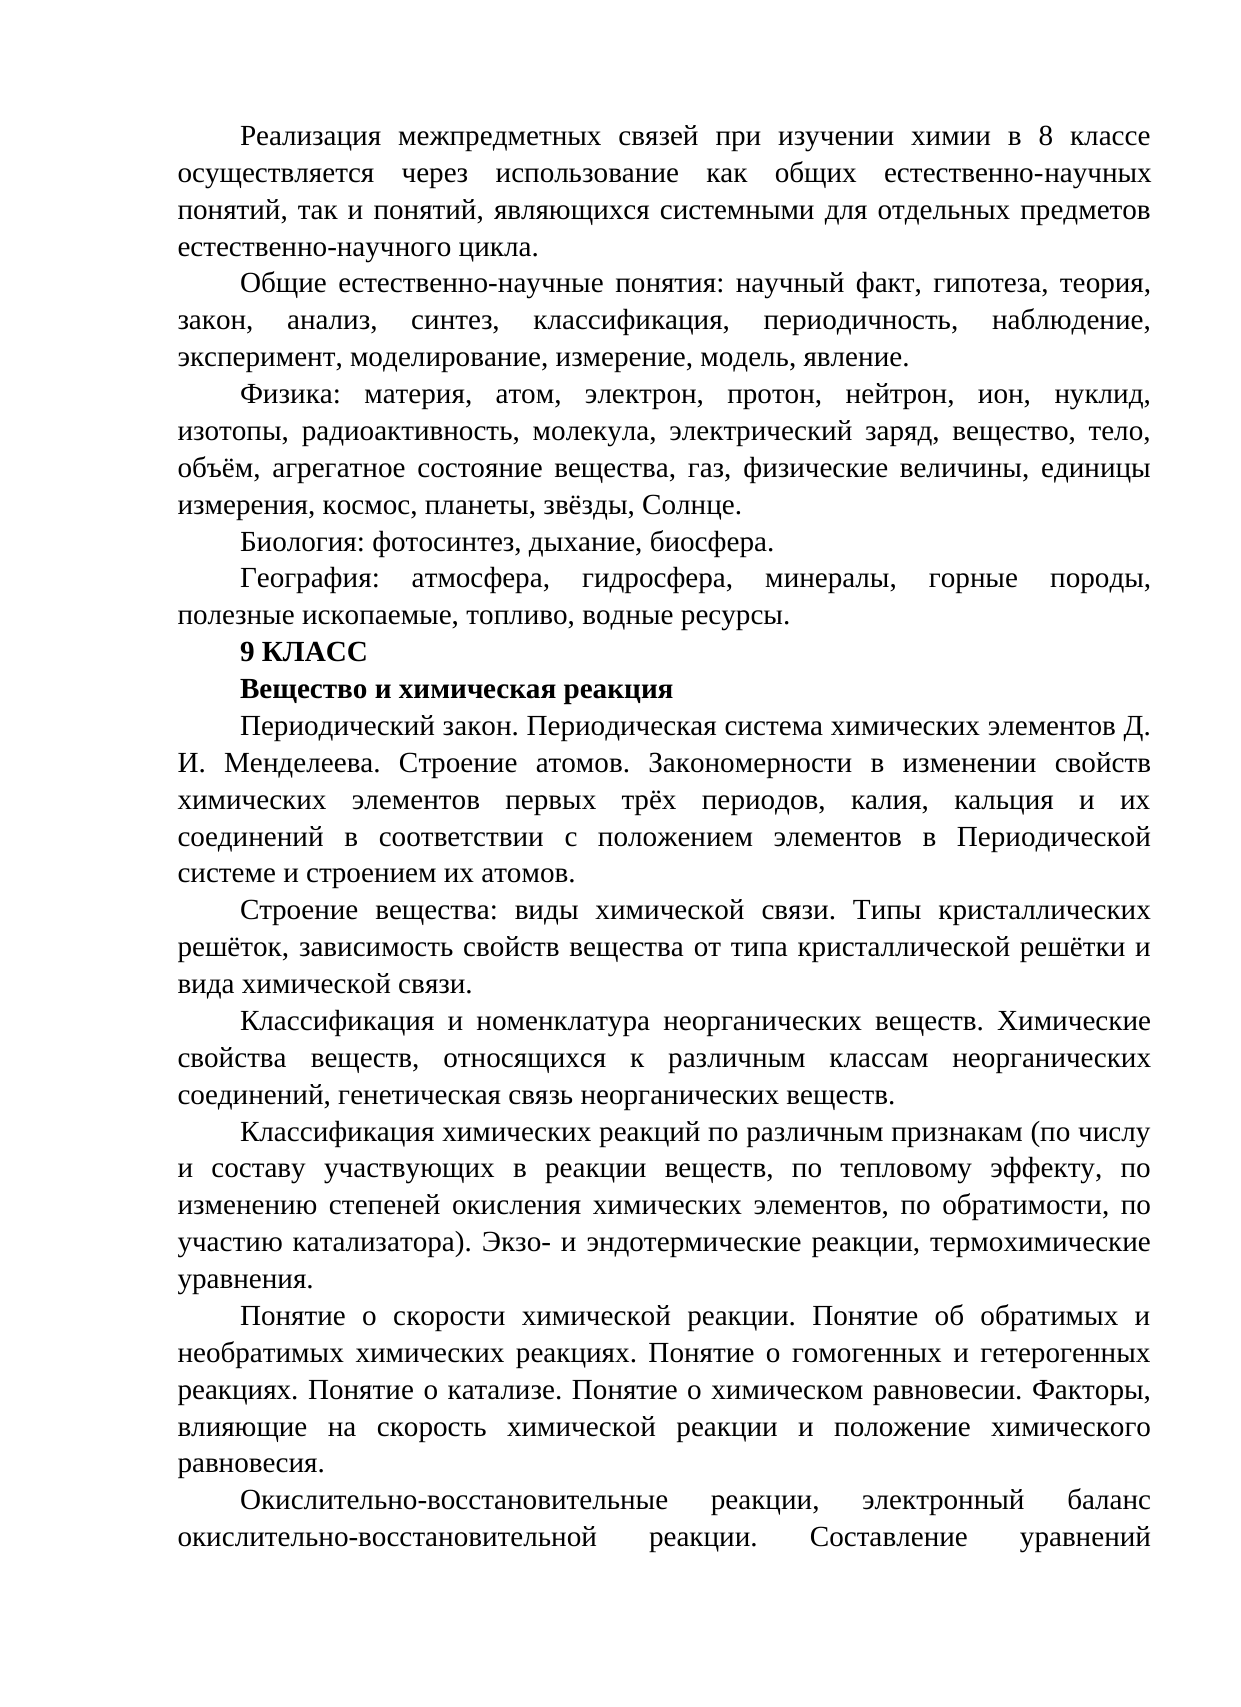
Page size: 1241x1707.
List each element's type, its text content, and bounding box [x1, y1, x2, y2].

text Периодический закон. Периодическая система химических элементов Д. И. Менделеева. Строение атомов. Закономерности в изменении свойств химических элементов первых трёх периодов, калия, кальция и их соединений в соответствии с положением элементов в Периодической системе и строением их атомов. [177, 708, 1152, 889]
text Вещество и химическая реакция [177, 671, 1152, 705]
text Строение вещества: виды химической связи. Типы кристаллических решёток, зависимость свойств вещества от типа кристаллической решётки и вида химической связи. [177, 892, 1152, 1000]
text Общие естественно-­научные понятия: научный факт, гипотеза, теория, закон, анализ, синтез, классификация, периодичность, наблюдение, эксперимент, моделирование, измерение, модель, явление. [177, 266, 1152, 373]
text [177, 1482, 1152, 1553]
text География: атмосфера, гидросфера, минералы, горные породы, полезные ископаемые, топливо, водные ресурсы. [177, 561, 1152, 631]
text Реализация межпредметных связей при изучении химии в 8 классе осуществляется через использование как общих естественно-­научных понятий, так и понятий, являющихся системными для отдельных предметов естественно­-научного цикла. [177, 118, 1152, 262]
text Классификация химических реакций по различным признакам (по числу и составу участвующих в реакции веществ, по тепловому эффекту, по изменению степеней окисления химических элементов, по обратимости, по участию катализатора). Экзо- и эндотермические реакции, термохимические уравнения. [177, 1114, 1152, 1295]
text Биология: фотосинтез, дыхание, биосфера. [177, 524, 1152, 557]
text 9 КЛАСС [177, 634, 1152, 668]
text Физика: материя, атом, электрон, протон, нейтрон, ион, нуклид, изотопы, радиоактивность, молекула, электрический заряд, вещество, тело, объём, агрегатное состояние вещества, газ, физические величины, единицы измерения, космос, планеты, звёзды, Солнце. [177, 376, 1152, 520]
text Классификация и номенклатура неорганических веществ. Химические свойства веществ, относящихся к различным классам неорганических соединений, генетическая связь неорганических веществ. [177, 1003, 1152, 1110]
text Понятие о скорости химической реакции. Понятие об обратимых и необратимых химических реакциях. Понятие о гомогенных и гетерогенных реакциях. Понятие о катализе. Понятие о химическом равновесии. Факторы, влияющие на скорость химической реакции и положение химического равновесия. [177, 1298, 1152, 1479]
